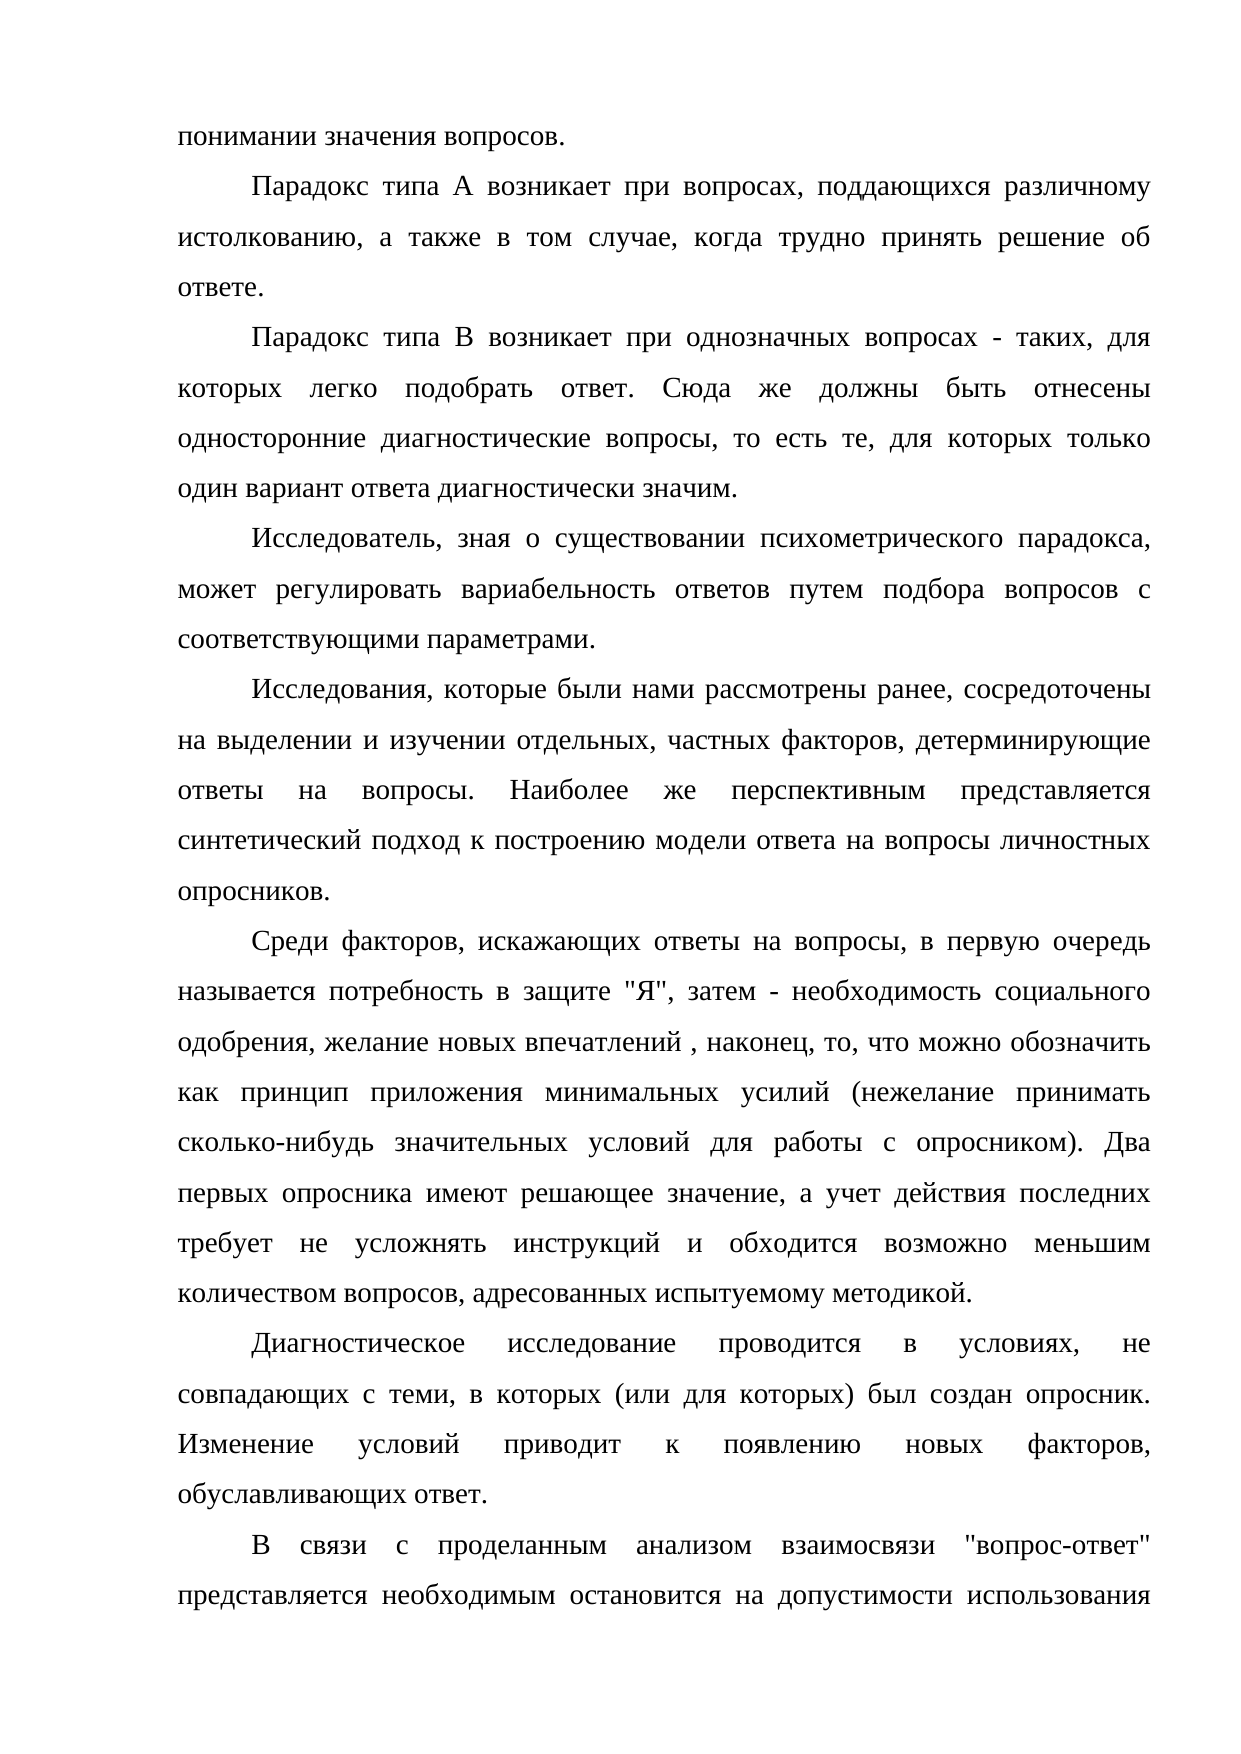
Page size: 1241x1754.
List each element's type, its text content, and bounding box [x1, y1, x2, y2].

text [177, 1527, 1152, 1611]
text Парадокс типа А возникает при вопросах, поддающихся различному истолкованию, а также в том случае, когда трудно принять решение об ответе. [177, 168, 1152, 303]
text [177, 118, 1152, 152]
text Исследования, которые были нами рассмотрены ранее, сосредоточены на выделении и изучении отдельных, частных факторов, детерминирующие ответы на вопросы. Наиболее же перспективным представляется синтетический подход к построению модели ответа на вопросы личностных опросников. [177, 672, 1152, 906]
text Парадокс типа В возникает при однозначных вопросах - таких, для которых легко подобрать ответ. Сюда же должны быть отнесены односторонние диагностические вопросы, то есть те, для которых только один вариант ответа диагностически значим. [177, 319, 1152, 504]
text Исследователь, зная о существовании психометрического парадокса, может регулировать вариабельность ответов путем подбора вопросов с соответствующими параметрами. [177, 521, 1152, 655]
text Диагностическое исследование проводится в условиях, не совпадающих с теми, в которых (или для которых) был создан опросник. Изменение условий приводит к появлению новых факторов, обуславливающих ответ. [177, 1326, 1152, 1510]
text Среди факторов, искажающих ответы на вопросы, в первую очередь называется потребность в защите "Я", затем - необходимость социального одобрения, желание новых впечатлений , наконец, то, что можно обозначить как принцип приложения минимальных усилий (нежелание принимать сколько-нибудь значительных условий для работы с опросником). Два первых опросника имеют решающее значение, а учет действия последних требует не усложнять инструкций и обходится возможно меньшим количеством вопросов, адресованных испытуемому методикой. [177, 923, 1152, 1309]
